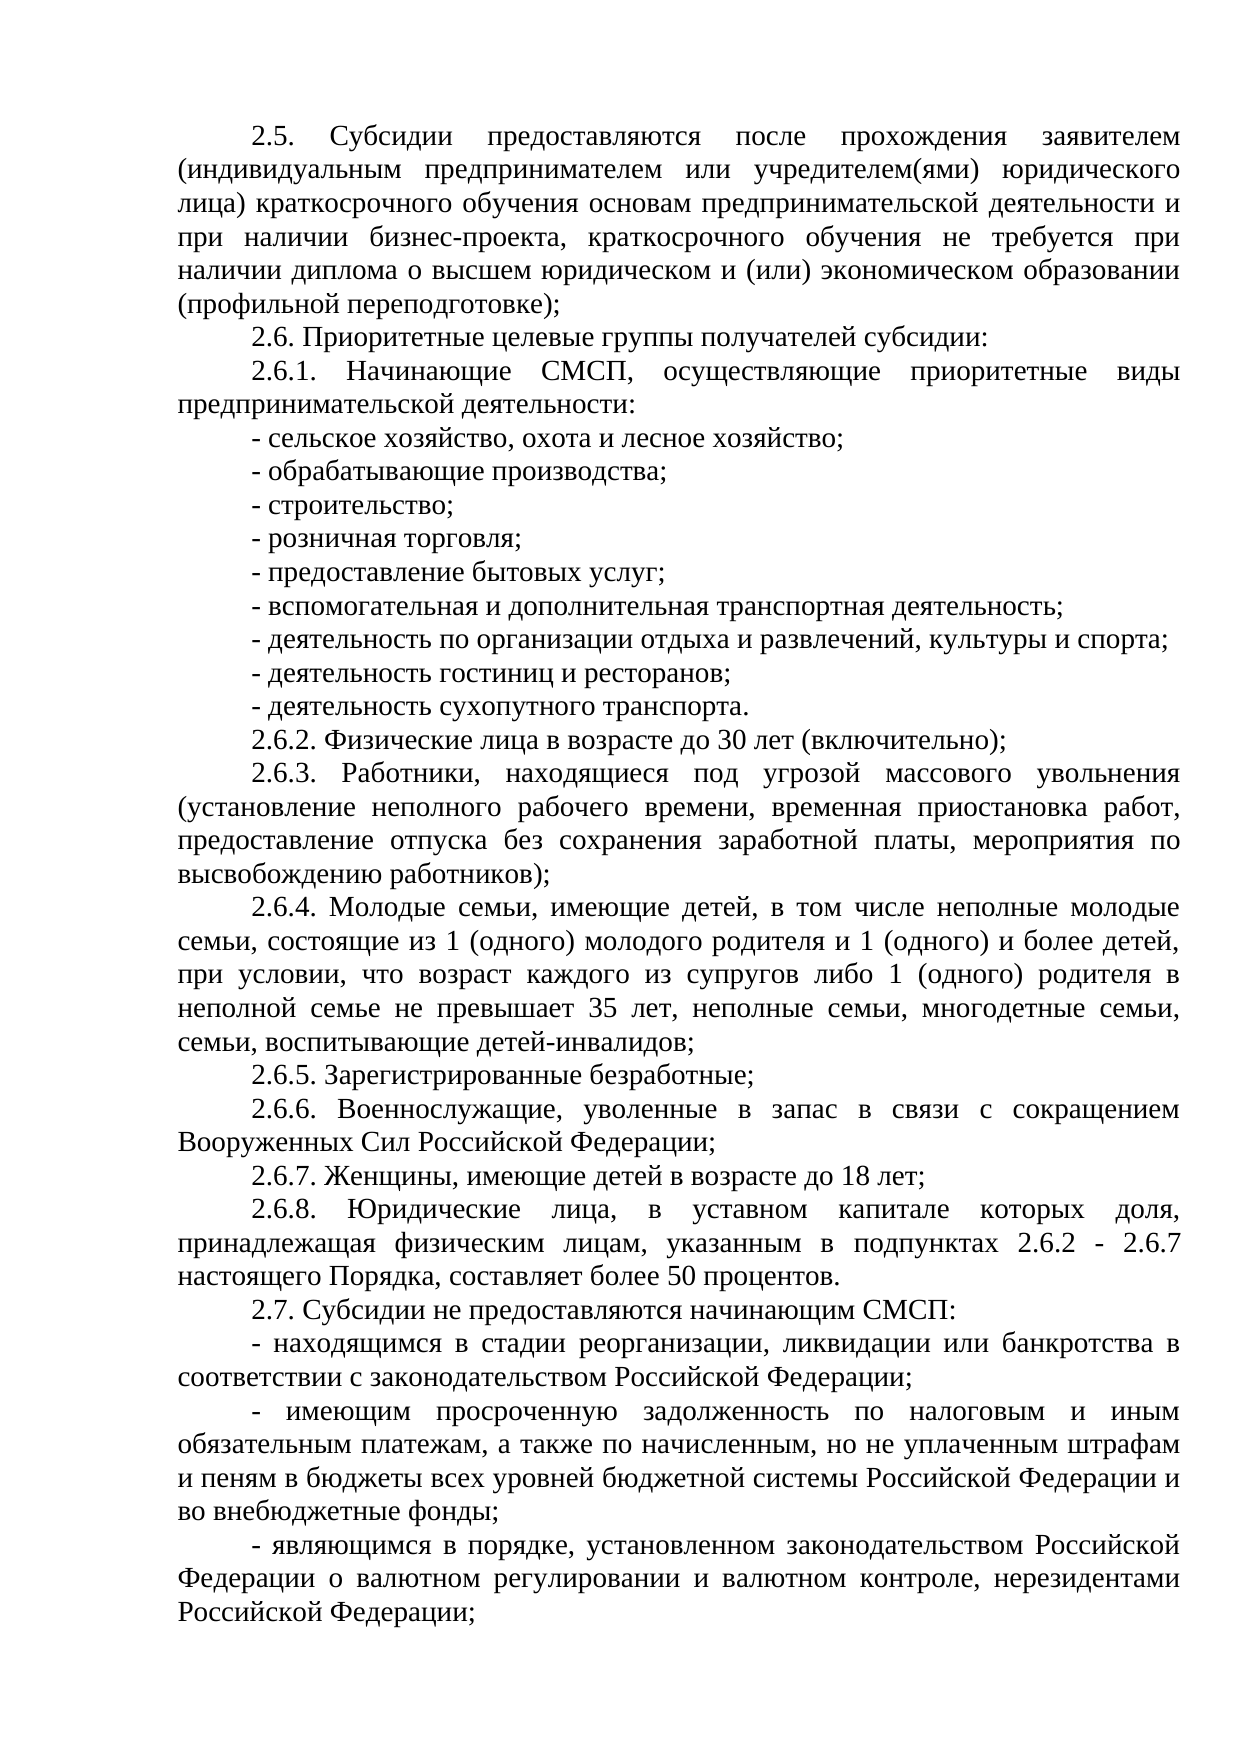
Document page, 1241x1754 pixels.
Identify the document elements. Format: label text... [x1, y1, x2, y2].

text - обрабатывающие производства; [177, 453, 1181, 487]
text - являющимся в порядке, установленном законодательством Российской Федерации о валютном регулировании и валютном контроле, нерезидентами Российской Федерации; [177, 1527, 1181, 1627]
text - вспомогательная и дополнительная транспортная деятельность; [177, 588, 1181, 621]
text - находящимся в стадии реорганизации, ликвидации или банкротства в соответствии с законодательством Российской Федерации; [177, 1326, 1181, 1393]
text 2.6.4. Молодые семьи, имеющие детей, в том числе неполные молодые семьи, состоящие из 1 (одного) молодого родителя и 1 (одного) и более детей, при условии, что возраст каждого из супругов либо 1 (одного) родителя в неполной семье не превышает 35 лет, неполные семьи, многодетные семьи, семьи, воспитывающие детей-инвалидов; [177, 889, 1181, 1057]
text 2.6.3. Работники, находящиеся под угрозой массового увольнения (установление неполного рабочего времени, временная приостановка работ, предоставление отпуска без сохранения заработной платы, мероприятия по высвобождению работников); [177, 755, 1181, 889]
text - деятельность гостиниц и ресторанов; [177, 655, 1181, 688]
text - имеющим просроченную задолженность по налоговым и иным обязательным платежам, а также по начисленным, но не уплаченным штрафам и пеням в бюджеты всех уровней бюджетной системы Российской Федерации и во внебюджетные фонды; [177, 1393, 1181, 1527]
text 2.5. Субсидии предоставляются после прохождения заявителем (индивидуальным предпринимателем или учредителем(ями) юридического лица) краткосрочного обучения основам предпринимательской деятельности и при наличии бизнес-проекта, краткосрочного обучения не требуется при наличии диплома о высшем юридическом и (или) экономическом образовании (профильной переподготовке); [177, 118, 1181, 319]
text 2.6.1. Начинающие СМСП, осуществляющие приоритетные виды предпринимательской деятельности: [177, 353, 1181, 420]
text 2.7. Субсидии не предоставляются начинающим СМСП: [177, 1292, 1181, 1326]
text - строительство; [177, 487, 1181, 521]
text 2.6.5. Зарегистрированные безработные; [177, 1057, 1181, 1091]
text 2.6.6. Военнослужащие, уволенные в запас в связи с сокращением Вооруженных Сил Российской Федерации; [177, 1091, 1181, 1158]
text - деятельность по организации отдыха и развлечений, культуры и спорта; [177, 621, 1181, 655]
text - деятельность сухопутного транспорта. [177, 688, 1181, 722]
text 2.6.2. Физические лица в возрасте до 30 лет (включительно); [177, 722, 1181, 755]
text - предоставление бытовых услуг; [177, 554, 1181, 588]
text 2.6.8. Юридические лица, в уставном капитале которых доля, принадлежащая физическим лицам, указанным в подпунктах 2.6.2 - 2.6.7 настоящего Порядка, составляет более 50 процентов. [177, 1191, 1181, 1292]
text 2.6. Приоритетные целевые группы получателей субсидии: [177, 319, 1181, 353]
text - розничная торговля; [177, 521, 1181, 554]
text - сельское хозяйство, охота и лесное хозяйство; [177, 420, 1181, 453]
text 2.6.7. Женщины, имеющие детей в возрасте до 18 лет; [177, 1158, 1181, 1191]
